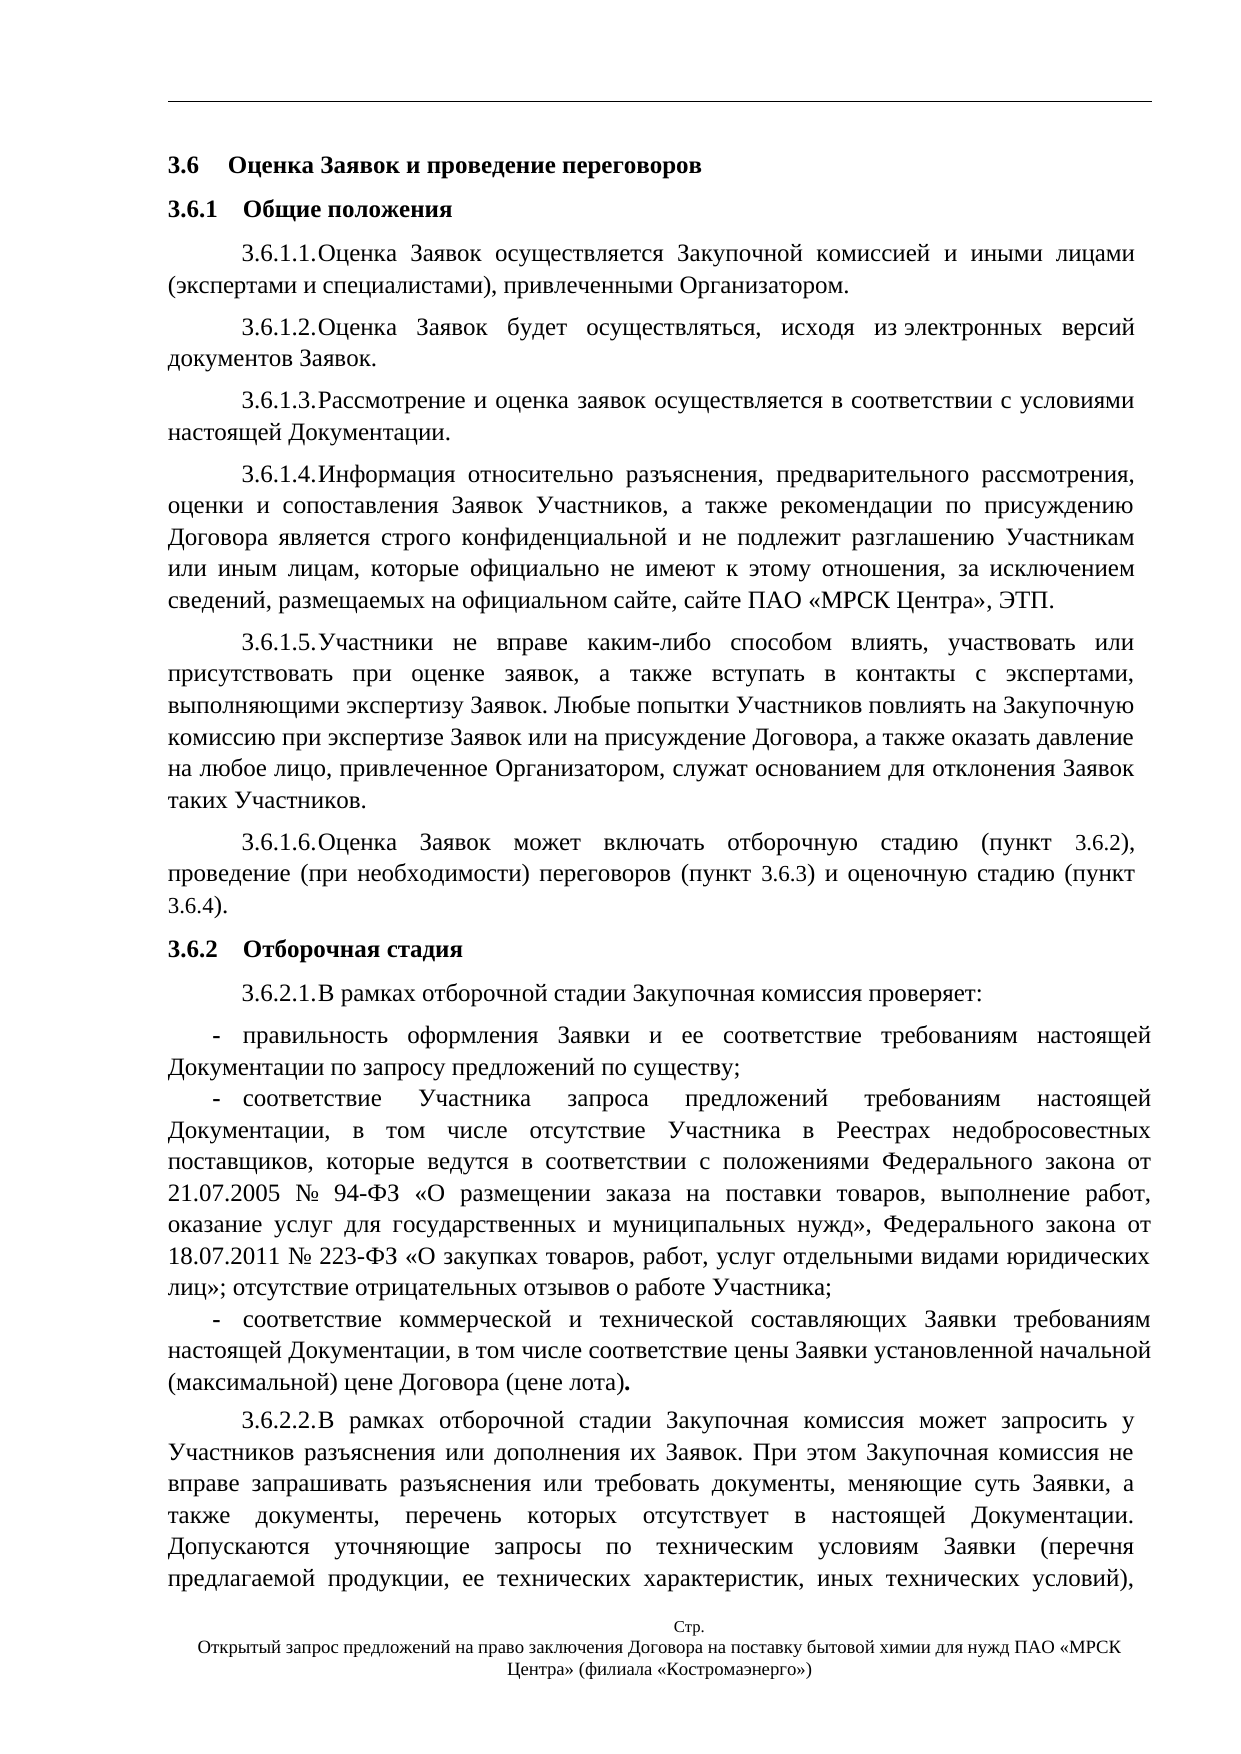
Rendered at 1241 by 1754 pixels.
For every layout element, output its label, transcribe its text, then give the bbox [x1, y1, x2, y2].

list Оценка Заявок может включать отборочную стадию (пункт 3.6.2), проведение (при необходимости) переговоров (пункт 3.6.3) и оценочную стадию (пункт 3.6.4). [168, 827, 1135, 919]
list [168, 1405, 1135, 1592]
list правильность оформления Заявки и ее соответствие требованиям настоящей Документации по запросу предложений по существу; [168, 1020, 1152, 1080]
list соответствие коммерческой и технической составляющих Заявки требованиям настоящей Документации, в том числе соответствие цены Заявки установленной начальной (максимальной) цене Договора (цене лота). [168, 1304, 1152, 1396]
list Информация относительно разъяснения, предварительного рассмотрения, оценки и сопоставления Заявок Участников, а также рекомендации по присуждению Договора является строго конфиденциальной и не подлежит разглашению Участникам или иным лицам, которые официально не имеют к этому отношения, за исключением сведений, размещаемых на официальном сайте, сайте ПАО «МРСК Центра», ЭТП. [168, 459, 1135, 614]
list Оценка Заявок осуществляется Закупочной комиссией и иными лицами (экспертами и специалистами), привлеченными Организатором. [168, 238, 1135, 298]
list В рамках отборочной стадии Закупочная комиссия проверяет: [168, 978, 1135, 1007]
list Рассмотрение и оценка заявок осуществляется в соответствии с условиями настоящей Документации. [168, 385, 1135, 446]
list Участники не вправе каким-либо способом влиять, участвовать или присутствовать при оценке заявок, а также вступать в контакты с экспертами, выполняющими экспертизу Заявок. Любые попытки Участников повлиять на Закупочную комиссию при экспертизе Заявок или на присуждение Договора, а также оказать давление на любое лицо, привлеченное Организатором, служат основанием для отклонения Заявок таких Участников. [168, 627, 1135, 813]
subtitle Отборочная стадия [168, 934, 1152, 963]
subtitle Оценка Заявок и проведение переговоров [168, 150, 1152, 179]
subtitle Общие положения [168, 194, 1152, 223]
list соответствие Участника запроса предложений требованиям настоящей Документации, в том числе отсутствие Участника в Реестрах недобросовестных поставщиков, которые ведутся в соответствии с положениями Федерального закона от 21.07.2005 № 94-ФЗ «О размещении заказа на поставки товаров, выполнение работ, оказание услуг для государственных и муниципальных нужд», Федерального закона от 18.07.2011 № 223-ФЗ «О закупках товаров, работ, услуг отдельными видами юридических лиц»; отсутствие отрицательных отзывов о работе Участника; [168, 1083, 1152, 1301]
list Оценка Заявок будет осуществляться, исходя из электронных версий документов Заявок. [168, 312, 1135, 372]
